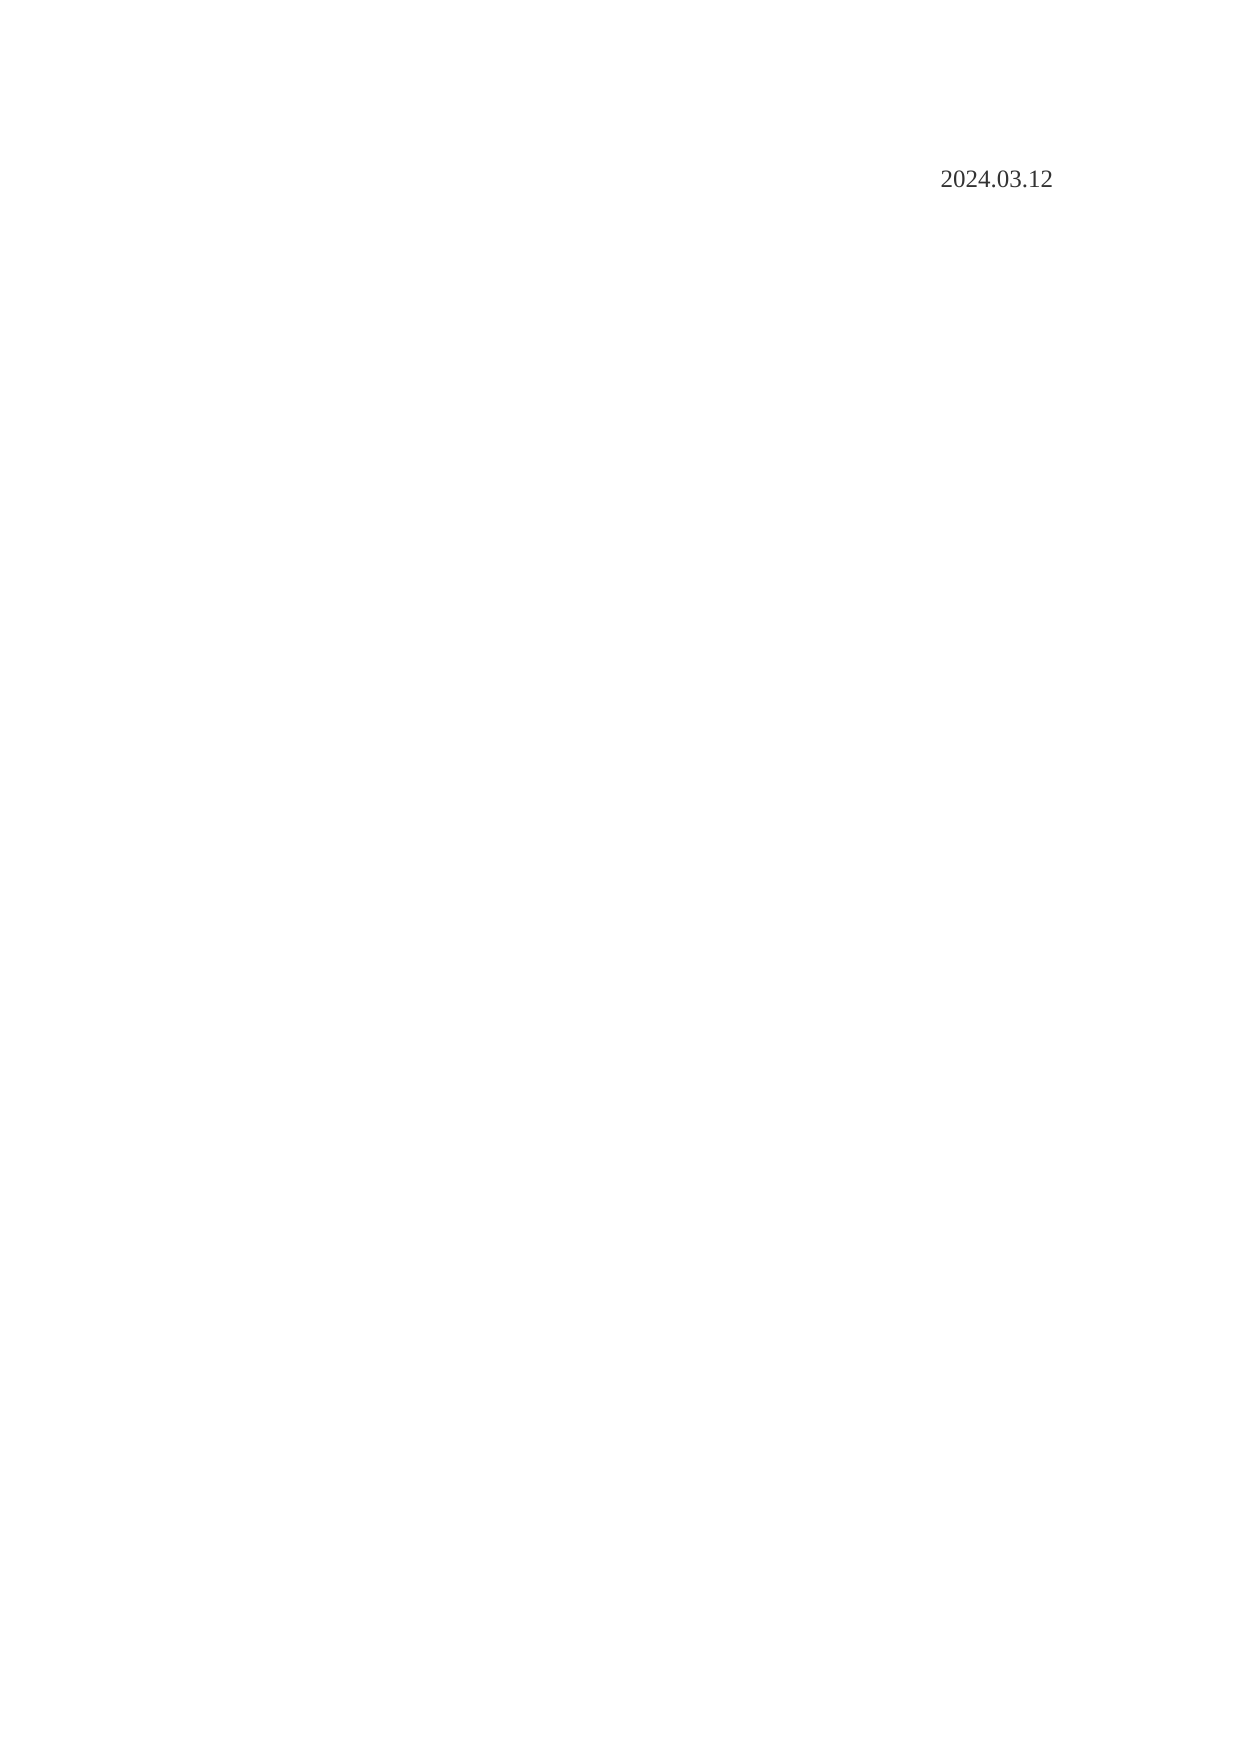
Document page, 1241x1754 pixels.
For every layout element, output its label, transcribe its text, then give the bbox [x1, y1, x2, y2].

text 2024.03.12 [187, 162, 1053, 194]
